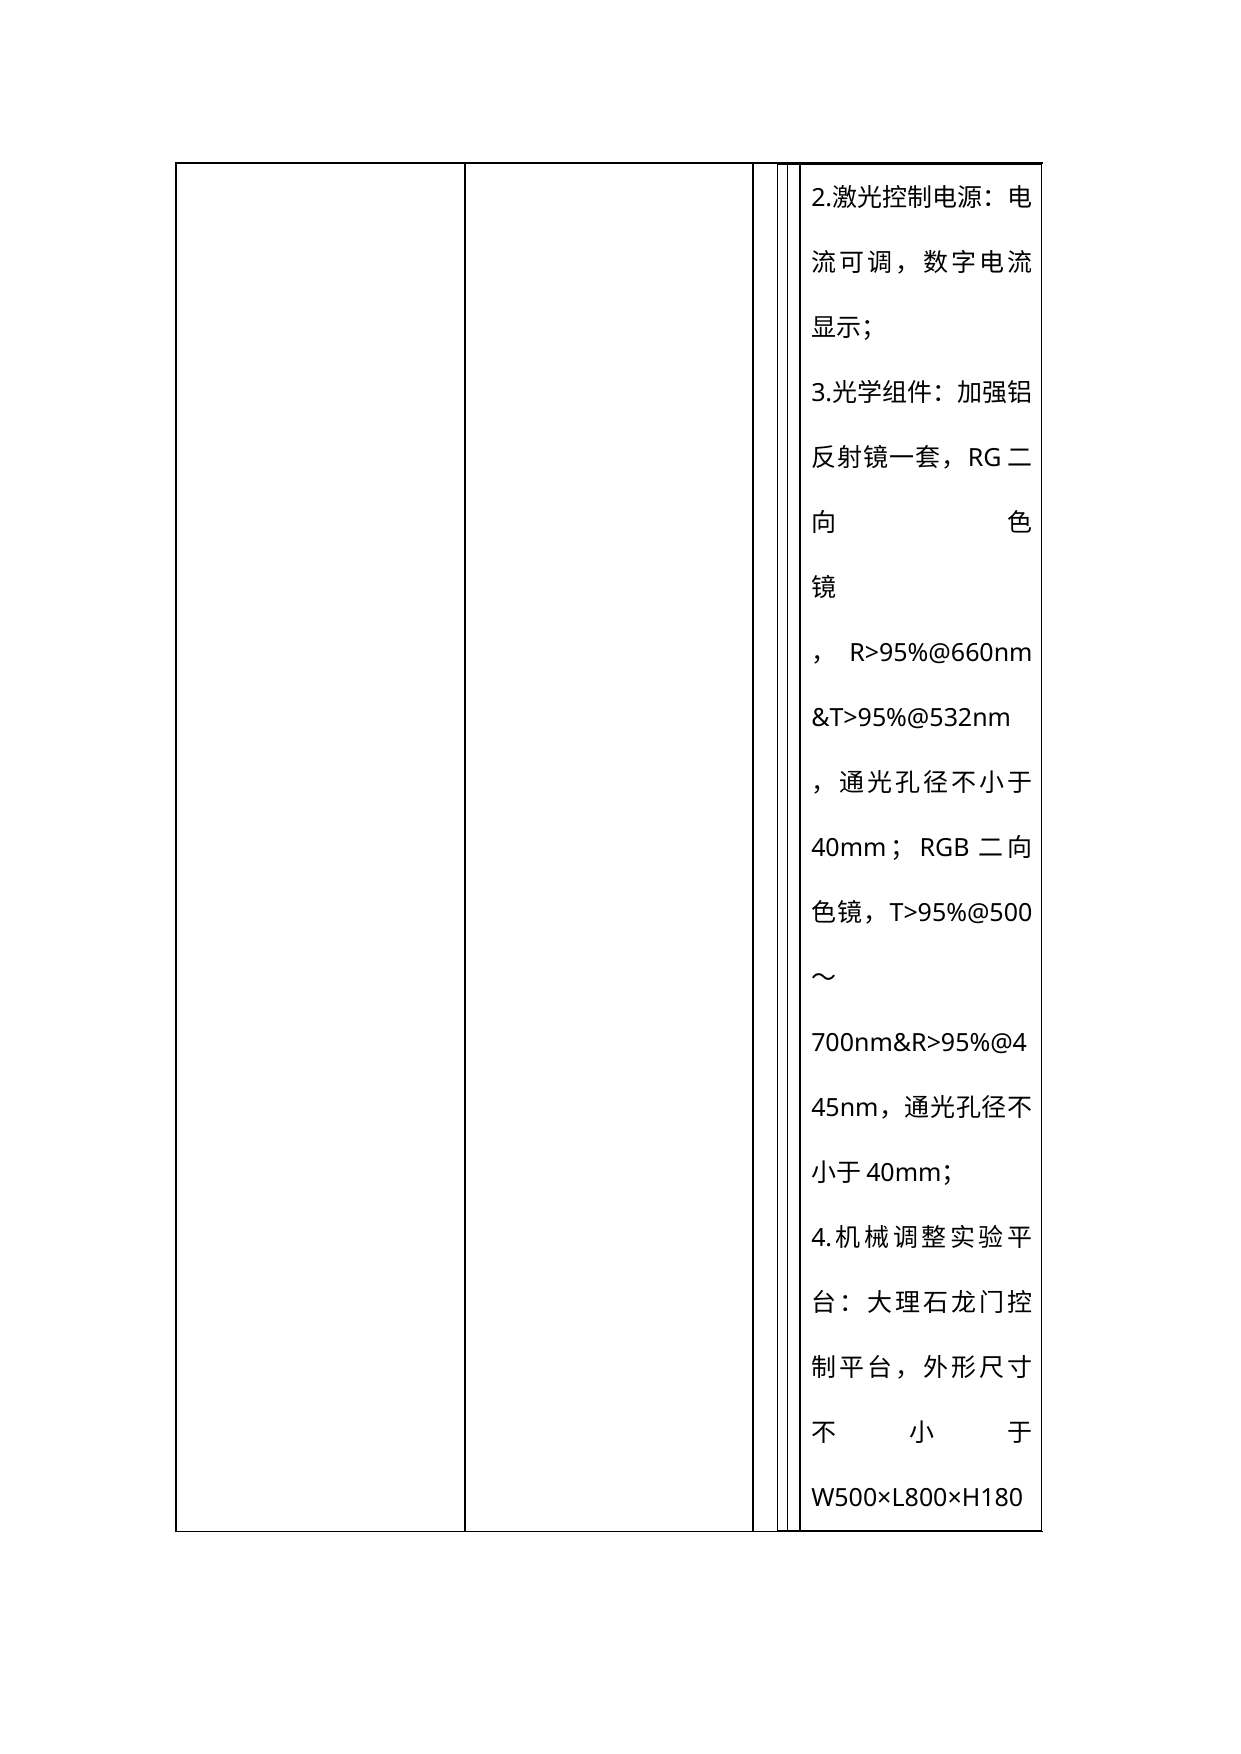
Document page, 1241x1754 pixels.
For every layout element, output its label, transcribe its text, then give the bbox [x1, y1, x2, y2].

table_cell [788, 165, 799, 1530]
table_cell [801, 165, 1041, 1530]
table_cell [754, 164, 777, 1531]
table_cell 1 [466, 164, 752, 1531]
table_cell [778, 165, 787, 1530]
table_cell [177, 164, 464, 1531]
